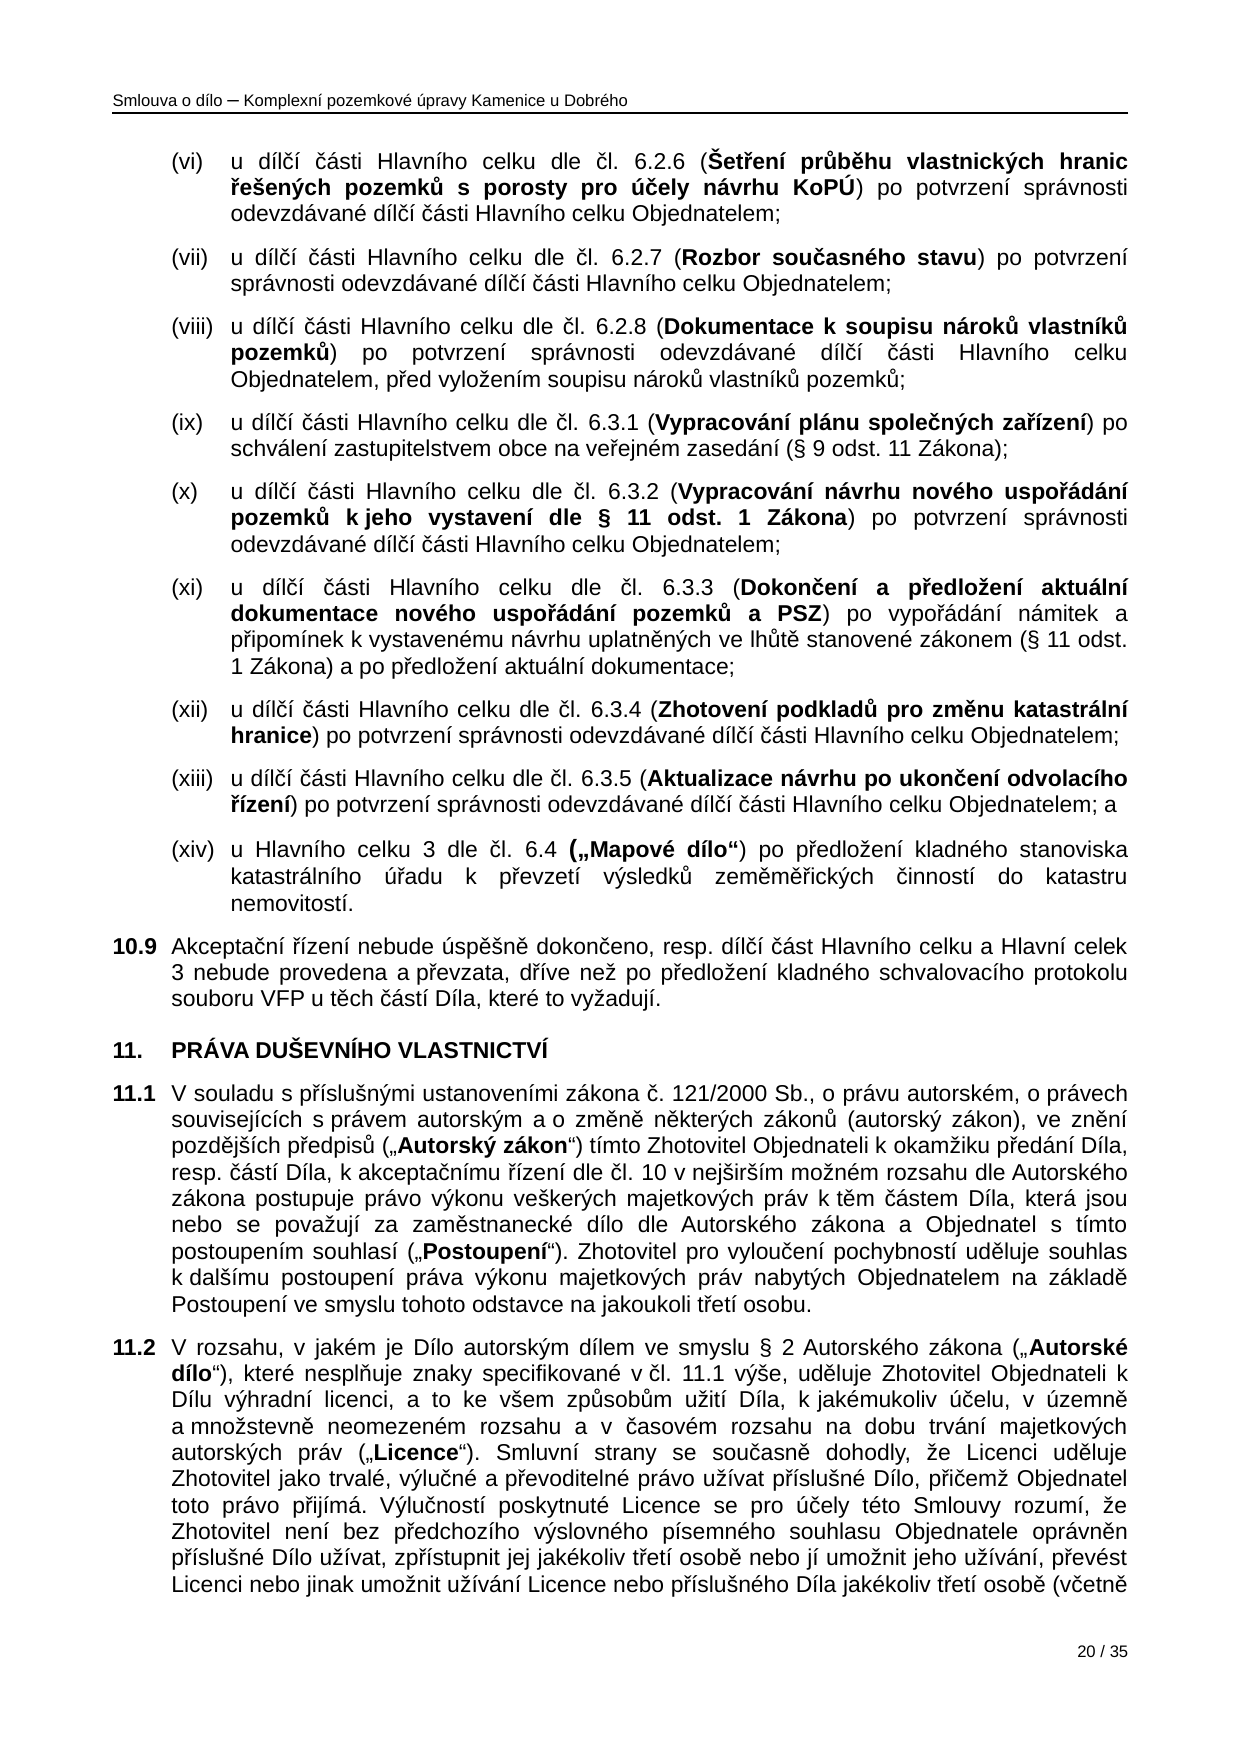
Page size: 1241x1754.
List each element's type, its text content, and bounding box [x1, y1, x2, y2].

text V souladu s příslušnými ustanoveními zákona č. 121/2000 Sb., o právu autorském, o právech souvisejících s právem autorským a o změně některých zákonů (autorský zákon), ve znění pozdějších předpisů („Autorský zákon“) tímto Zhotovitel Objednateli k okamžiku předání Díla, resp. částí Díla, k akceptačnímu řízení dle čl. 10 v nejširším možném rozsahu dle Autorského zákona postupuje právo výkonu veškerých majetkových práv k těm částem Díla, která jsou nebo se považují za zaměstnanecké dílo dle Autorského zákona a Objednatel s tímto postoupením souhlasí („Postoupení“). Zhotovitel pro vyloučení pochybností uděluje souhlas k dalšímu postoupení práva výkonu majetkových práv nabytých Objednatelem na základě Postoupení ve smyslu tohoto odstavce na jakoukoli třetí osobu. [112, 1080, 1128, 1317]
text Akceptační řízení nebude úspěšně dokončeno, resp. dílčí část Hlavního celku a Hlavní celek 3 nebude provedena a převzata, dříve než po předložení kladného schvalovacího protokolu souboru VFP u těch částí Díla, které to vyžadují. [112, 933, 1128, 1012]
list u dílčí části Hlavního celku dle čl. 6.3.1 (Vypracování plánu společných zařízení) po schválení zastupitelstvem obce na veřejném zasedání (§ 9 odst. 11 Zákona); [171, 408, 1128, 461]
text Práva duševního vlastnictví [112, 1037, 1128, 1063]
list u dílčí části Hlavního celku dle čl. 6.3.4 (Zhotovení podkladů pro změnu katastrální hranice) po potvrzení správnosti odevzdávané dílčí části Hlavního celku Objednatelem; [171, 696, 1128, 748]
list u dílčí části Hlavního celku dle čl. 6.3.3 (Dokončení a předložení aktuální dokumentace nového uspořádání pozemků a PSZ) po vypořádání námitek a připomínek k vystavenému návrhu uplatněných ve lhůtě stanovené zákonem (§ 11 odst. 1 Zákona) a po předložení aktuální dokumentace; [171, 574, 1128, 679]
list u dílčí části Hlavního celku dle čl. 6.3.5 (Aktualizace návrhu po ukončení odvolacího řízení) po potvrzení správnosti odevzdávané dílčí části Hlavního celku Objednatelem; a [171, 765, 1128, 818]
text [112, 1333, 1128, 1597]
list u dílčí části Hlavního celku dle čl. 6.2.7 (Rozbor současného stavu) po potvrzení správnosti odevzdávané dílčí části Hlavního celku Objednatelem; [171, 243, 1128, 296]
list u dílčí části Hlavního celku dle čl. 6.2.8 (Dokumentace k soupisu nároků vlastníků pozemků) po potvrzení správnosti odevzdávané dílčí části Hlavního celku Objednatelem, před vyložením soupisu nároků vlastníků pozemků; [171, 313, 1128, 392]
list u Hlavního celku 3 dle čl. 6.4 („Mapové dílo“) po předložení kladného stanoviska katastrálního úřadu k převzetí výsledků zeměměřických činností do katastru nemovitostí. [171, 834, 1128, 916]
list u dílčí části Hlavního celku dle čl. 6.3.2 (Vypracování návrhu nového uspořádání pozemků k jeho vystavení dle § 11 odst. 1 Zákona) po potvrzení správnosti odevzdávané dílčí části Hlavního celku Objednatelem; [171, 478, 1128, 557]
list u dílčí části Hlavního celku dle čl. 6.2.6 (Šetření průběhu vlastnických hranic řešených pozemků s porosty pro účely návrhu KoPÚ) po potvrzení správnosti odevzdávané dílčí části Hlavního celku Objednatelem; [171, 148, 1128, 227]
